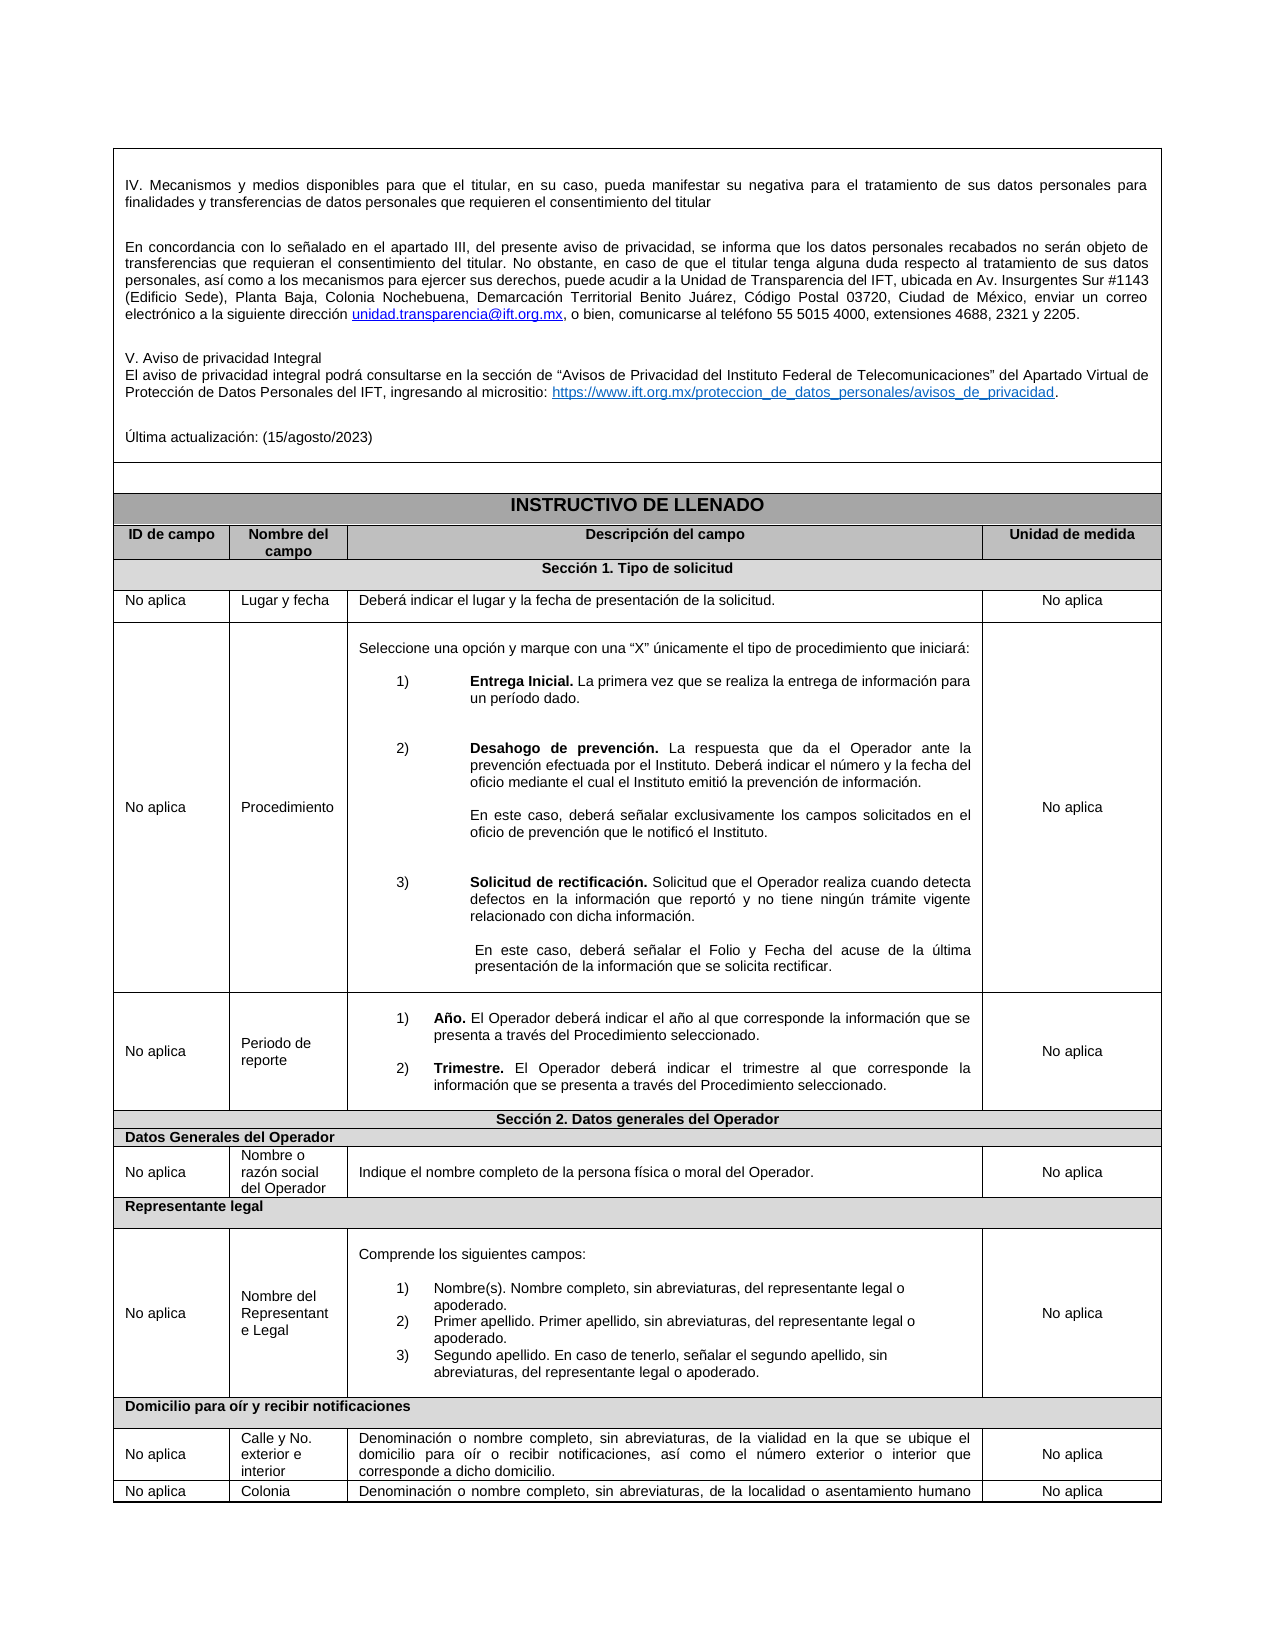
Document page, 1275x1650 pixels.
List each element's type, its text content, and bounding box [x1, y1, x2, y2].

table_cell No aplica [114, 1147, 229, 1197]
table_cell Sección 1. Tipo de solicitud [114, 560, 1161, 590]
table_cell No aplica [114, 623, 229, 992]
table_cell No aplica [983, 993, 1161, 1110]
table_cell Sección 2. Datos generales del Operador [114, 1111, 1161, 1128]
table_cell Seleccione una opción y marque con una “X” únicamente el tipo de procedimiento que iniciará: Entrega Inicial. La primera vez que se realiza la entrega de información para un período dado. Desahogo de prevención. La respuesta que da el Operador ante la prevención efectuada por el Instituto. Deberá indicar el número y la fecha del oficio mediante el cual el Instituto emitió la prevención de información. En este caso, deberá señalar exclusivamente los campos solicitados en el oficio de prevención que le notificó el Instituto. Solicitud de rectificación. Solicitud que el Operador realiza cuando detecta defectos en la información que reportó y no tiene ningún trámite vigente relacionado con dicha información. En este caso, deberá señalar el Folio y Fecha del acuse de la última presentación de la información que se solicita rectificar. [348, 623, 982, 992]
table_cell No aplica [983, 1229, 1161, 1397]
table_cell No aplica [114, 591, 229, 622]
table_cell No aplica [114, 1481, 229, 1501]
table_cell No aplica [983, 1429, 1161, 1479]
table_cell Domicilio para oír y recibir notificaciones [114, 1398, 1161, 1428]
table_cell Calle y No. exterior e interior [230, 1429, 347, 1479]
table_cell Unidad de medida [983, 526, 1161, 559]
table_cell ID de campo [114, 526, 229, 559]
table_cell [114, 149, 1161, 462]
table_cell Indique el nombre completo de la persona física o moral del Operador. [348, 1147, 982, 1197]
table_cell Procedimiento [230, 623, 347, 992]
table_cell Año. El Operador deberá indicar el año al que corresponde la información que se presenta a través del Procedimiento seleccionado. Trimestre. El Operador deberá indicar el trimestre al que corresponde la información que se presenta a través del Procedimiento seleccionado. [348, 993, 982, 1110]
table_cell INSTRUCTIVO DE LLENADO [114, 494, 1161, 524]
table_cell Denominación o nombre completo, sin abreviaturas, de la vialidad en la que se ubique el domicilio para oír o recibir notificaciones, así como el número exterior o interior que corresponde a dicho domicilio. [348, 1429, 982, 1479]
table_cell No aplica [114, 1229, 229, 1397]
table_cell No aplica [114, 1429, 229, 1479]
table_cell Comprende los siguientes campos: Nombre(s). Nombre completo, sin abreviaturas, del representante legal o apoderado. Primer apellido. Primer apellido, sin abreviaturas, del representante legal o apoderado. Segundo apellido. En caso de tenerlo, señalar el segundo apellido, sin abreviaturas, del representante legal o apoderado. [348, 1229, 982, 1397]
table_cell No aplica [983, 623, 1161, 992]
table_cell Nombre del campo [230, 526, 347, 559]
table_cell No aplica [983, 1481, 1161, 1501]
table_cell Nombre o razón social del Operador [230, 1147, 347, 1197]
table_cell Datos Generales del Operador [114, 1129, 1161, 1146]
table_cell Representante legal [114, 1198, 1161, 1228]
table_cell Deberá indicar el lugar y la fecha de presentación de la solicitud. [348, 591, 982, 622]
table_cell Colonia [230, 1481, 347, 1501]
table_cell No aplica [983, 591, 1161, 622]
table_cell [114, 463, 1161, 493]
table_cell Descripción del campo [348, 526, 982, 559]
table_cell Lugar y fecha [230, 591, 347, 622]
table_cell No aplica [983, 1147, 1161, 1197]
table_cell Periodo de reporte [230, 993, 347, 1110]
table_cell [348, 1481, 982, 1501]
table_cell Nombre del Representante Legal [230, 1229, 347, 1397]
table_cell No aplica [114, 993, 229, 1110]
